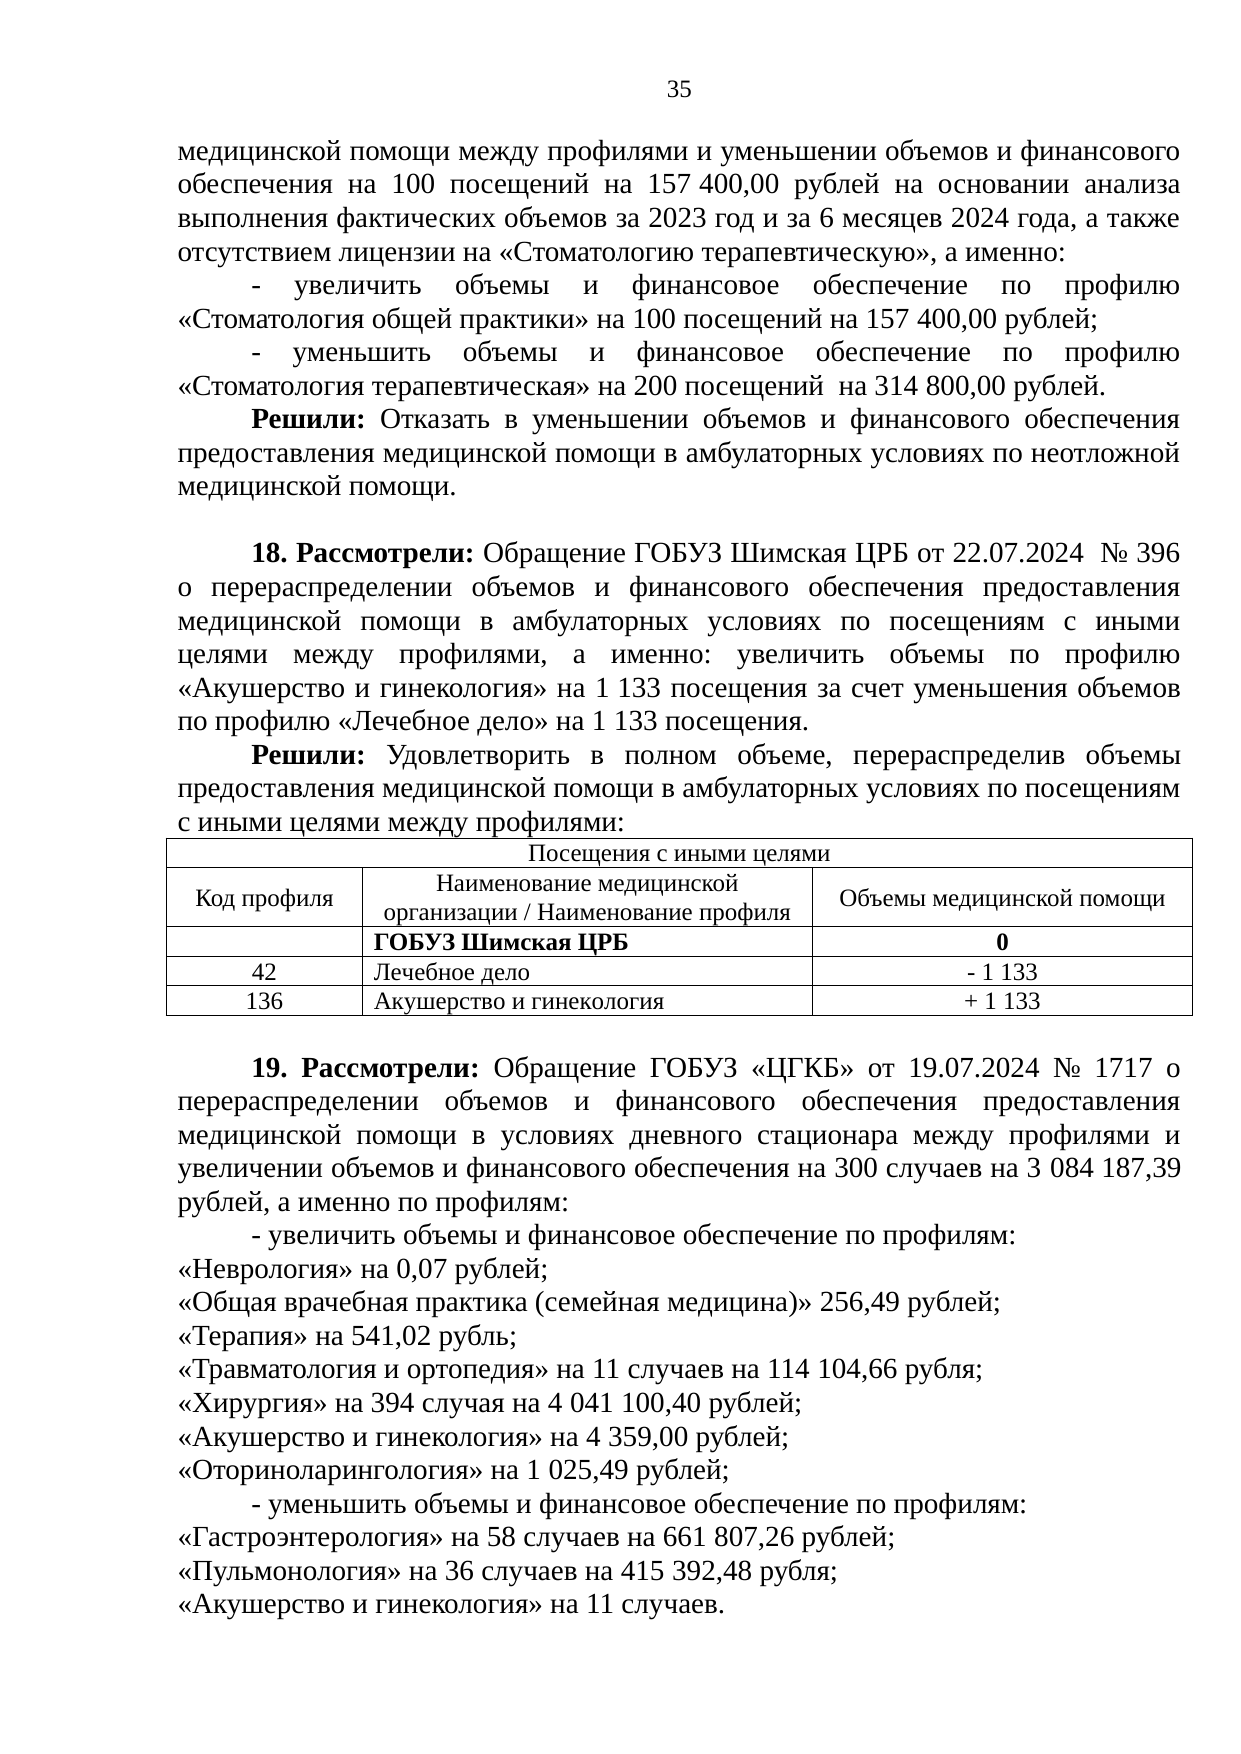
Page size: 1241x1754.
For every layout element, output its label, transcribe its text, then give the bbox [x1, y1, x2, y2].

text «Акушерство и гинекология» на 11 случаев. [177, 1586, 1181, 1620]
table_header Посещения с иными целями [167, 839, 1192, 867]
table_cell Объемы медицинской помощи [813, 868, 1192, 926]
text - увеличить объемы и финансовое обеспечение по профилям: [177, 1217, 1181, 1251]
text - уменьшить объемы и финансовое обеспечение по профилю «Стоматология терапевтическая» на 200 посещений на 314 800,00 рублей. [177, 334, 1181, 401]
text «Хирургия» на 394 случая на 4 041 100,40 рублей; [177, 1385, 1181, 1419]
text «Травматология и ортопедия» на 11 случаев на 114 104,66 рубля; [177, 1352, 1181, 1385]
text Решили: Удовлетворить в полном объеме, перераспределив объемы предоставления медицинской помощи в амбулаторных условиях по посещениям с иными целями между профилями: [177, 737, 1181, 837]
text «Терапия» на 541,02 рубль; [177, 1318, 1181, 1352]
table_cell 0 [813, 927, 1192, 956]
text Решили: Отказать в уменьшении объемов и финансового обеспечения предоставления медицинской помощи в амбулаторных условиях по неотложной медицинской помощи. [177, 401, 1181, 502]
table_cell + 1 133 [813, 986, 1192, 1015]
table_cell [167, 927, 362, 956]
text 18. Рассмотрели: Обращение ГОБУЗ Шимская ЦРБ от 22.07.2024 № 396 о перераспределении объемов и финансового обеспечения предоставления медицинской помощи в амбулаторных условиях по посещениям с иными целями между профилями, а именно: увеличить объемы по профилю «Акушерство и гинекология» на 1 133 посещения за счет уменьшения объемов по профилю «Лечебное дело» на 1 133 посещения. [177, 536, 1181, 737]
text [177, 133, 1181, 267]
table_cell 42 [167, 957, 362, 985]
table_cell Код профиля [167, 868, 362, 926]
table_cell Акушерство и гинекология [363, 986, 812, 1015]
table_cell 136 [167, 986, 362, 1015]
text «Оториноларингология» на 1 025,49 рублей; [177, 1452, 1181, 1486]
text «Гастроэнтерология» на 58 случаев на 661 807,26 рублей; [177, 1519, 1181, 1553]
table_cell - 1 133 [813, 957, 1192, 985]
table_cell Наименование медицинской организации / Наименование профиля [363, 868, 812, 926]
text «Общая врачебная практика (семейная медицина)» 256,49 рублей; [177, 1284, 1181, 1318]
table_cell Лечебное дело [363, 957, 812, 985]
text «Акушерство и гинекология» на 4 359,00 рублей; [177, 1419, 1181, 1452]
text - увеличить объемы и финансовое обеспечение по профилю «Стоматология общей практики» на 100 посещений на 157 400,00 рублей; [177, 267, 1181, 334]
text 19. Рассмотрели: Обращение ГОБУЗ «ЦГКБ» от 19.07.2024 № 1717 о перераспределении объемов и финансового обеспечения предоставления медицинской помощи в условиях дневного стационара между профилями и увеличении объемов и финансового обеспечения на 300 случаев на 3 084 187,39 рублей, а именно по профилям: [177, 1050, 1181, 1217]
text «Пульмонология» на 36 случаев на 415 392,48 рубля; [177, 1553, 1181, 1586]
text «Неврология» на 0,07 рублей; [177, 1251, 1181, 1284]
text - уменьшить объемы и финансовое обеспечение по профилям: [177, 1486, 1181, 1519]
table_cell ГОБУЗ Шимская ЦРБ [363, 927, 812, 956]
